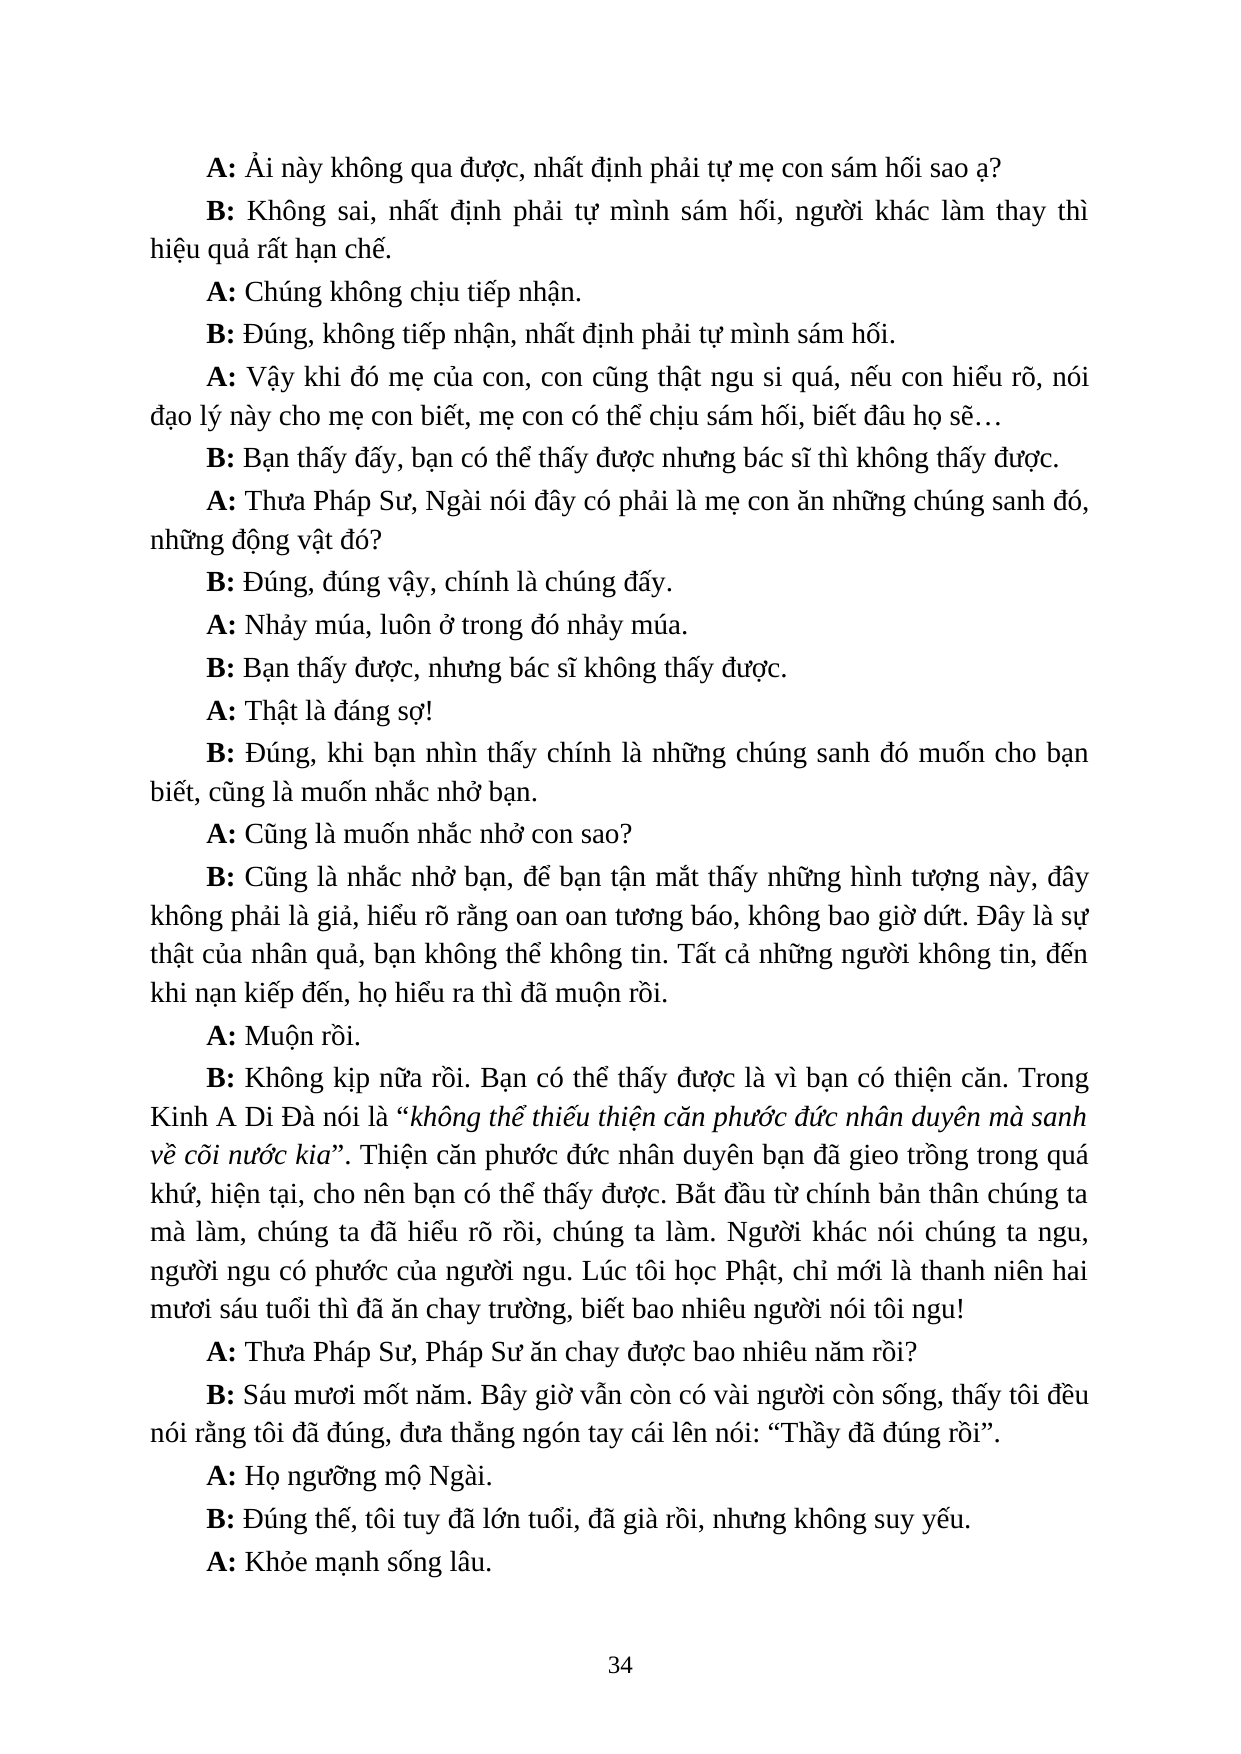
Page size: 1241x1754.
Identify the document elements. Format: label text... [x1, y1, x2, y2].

text B: Sáu mươi mốt năm. Bây giờ vẫn còn có vài người còn sống, thấy tôi đều nói rằng tôi đã đúng, đưa thẳng ngón tay cái lên nói: “Thầy đã đúng rồi”. [150, 1377, 1090, 1449]
text B: Đúng thế, tôi tuy đã lớn tuổi, đã già rồi, nhưng không suy yếu. [150, 1501, 1090, 1534]
text A: Vậy khi đó mẹ của con, con cũng thật ngu si quá, nếu con hiểu rõ, nói đạo lý này cho mẹ con biết, mẹ con có thể chịu sám hối, biết đâu họ sẽ… [150, 359, 1090, 431]
text B: Bạn thấy đấy, bạn có thể thấy được nhưng bác sĩ thì không thấy được. [150, 441, 1090, 474]
text B: Bạn thấy được, nhưng bác sĩ không thấy được. [150, 650, 1090, 683]
text A: Muộn rồi. [150, 1018, 1090, 1051]
text A: Nhảy múa, luôn ở trong đó nhảy múa. [150, 607, 1090, 641]
text A: Thật là đáng sợ! [150, 693, 1090, 726]
text B: Đúng, đúng vậy, chính là chúng đấy. [150, 564, 1090, 598]
text A: Cũng là muốn nhắc nhở con sao? [150, 817, 1090, 850]
text A: Khỏe mạnh sống lâu. [150, 1544, 1090, 1577]
text A: Thưa Pháp Sư, Ngài nói đây có phải là mẹ con ăn những chúng sanh đó, những động vật đó? [150, 483, 1090, 555]
text A: Chúng không chịu tiếp nhận. [150, 274, 1090, 307]
text A: Ải này không qua được, nhất định phải tự mẹ con sám hối sao ạ? [150, 150, 1090, 183]
text B: Cũng là nhắc nhở bạn, để bạn tận mắt thấy những hình tượng này, đây không phải là giả, hiểu rõ rằng oan oan tương báo, không bao giờ dứt. Đây là sự thật của nhân quả, bạn không thể không tin. Tất cả những người không tin, đến khi nạn kiếp đến, họ hiểu ra thì đã muộn rồi. [150, 859, 1090, 1008]
text B: Không sai, nhất định phải tự mình sám hối, người khác làm thay thì hiệu quả rất hạn chế. [150, 193, 1090, 265]
text B: Đúng, không tiếp nhận, nhất định phải tự mình sám hối. [150, 317, 1090, 350]
text B: Không kịp nữa rồi. Bạn có thể thấy được là vì bạn có thiện căn. Trong Kinh A Di Đà nói là “không thể thiếu thiện căn phước đức nhân duyên mà sanh về cõi nước kia”. Thiện căn phước đức nhân duyên bạn đã gieo trồng trong quá khứ, hiện tại, cho nên bạn có thể thấy được. Bắt đầu từ chính bản thân chúng ta mà làm, chúng ta đã hiểu rõ rồi, chúng ta làm. Người khác nói chúng ta ngu, người ngu có phước của người ngu. Lúc tôi học Phật, chỉ mới là thanh niên hai mươi sáu tuổi thì đã ăn chay trường, biết bao nhiêu người nói tôi ngu! [150, 1060, 1090, 1325]
text B: Đúng, khi bạn nhìn thấy chính là những chúng sanh đó muốn cho bạn biết, cũng là muốn nhắc nhở bạn. [150, 735, 1090, 807]
text A: Thưa Pháp Sư, Pháp Sư ăn chay được bao nhiêu năm rồi? [150, 1334, 1090, 1368]
text A: Họ ngưỡng mộ Ngài. [150, 1458, 1090, 1492]
